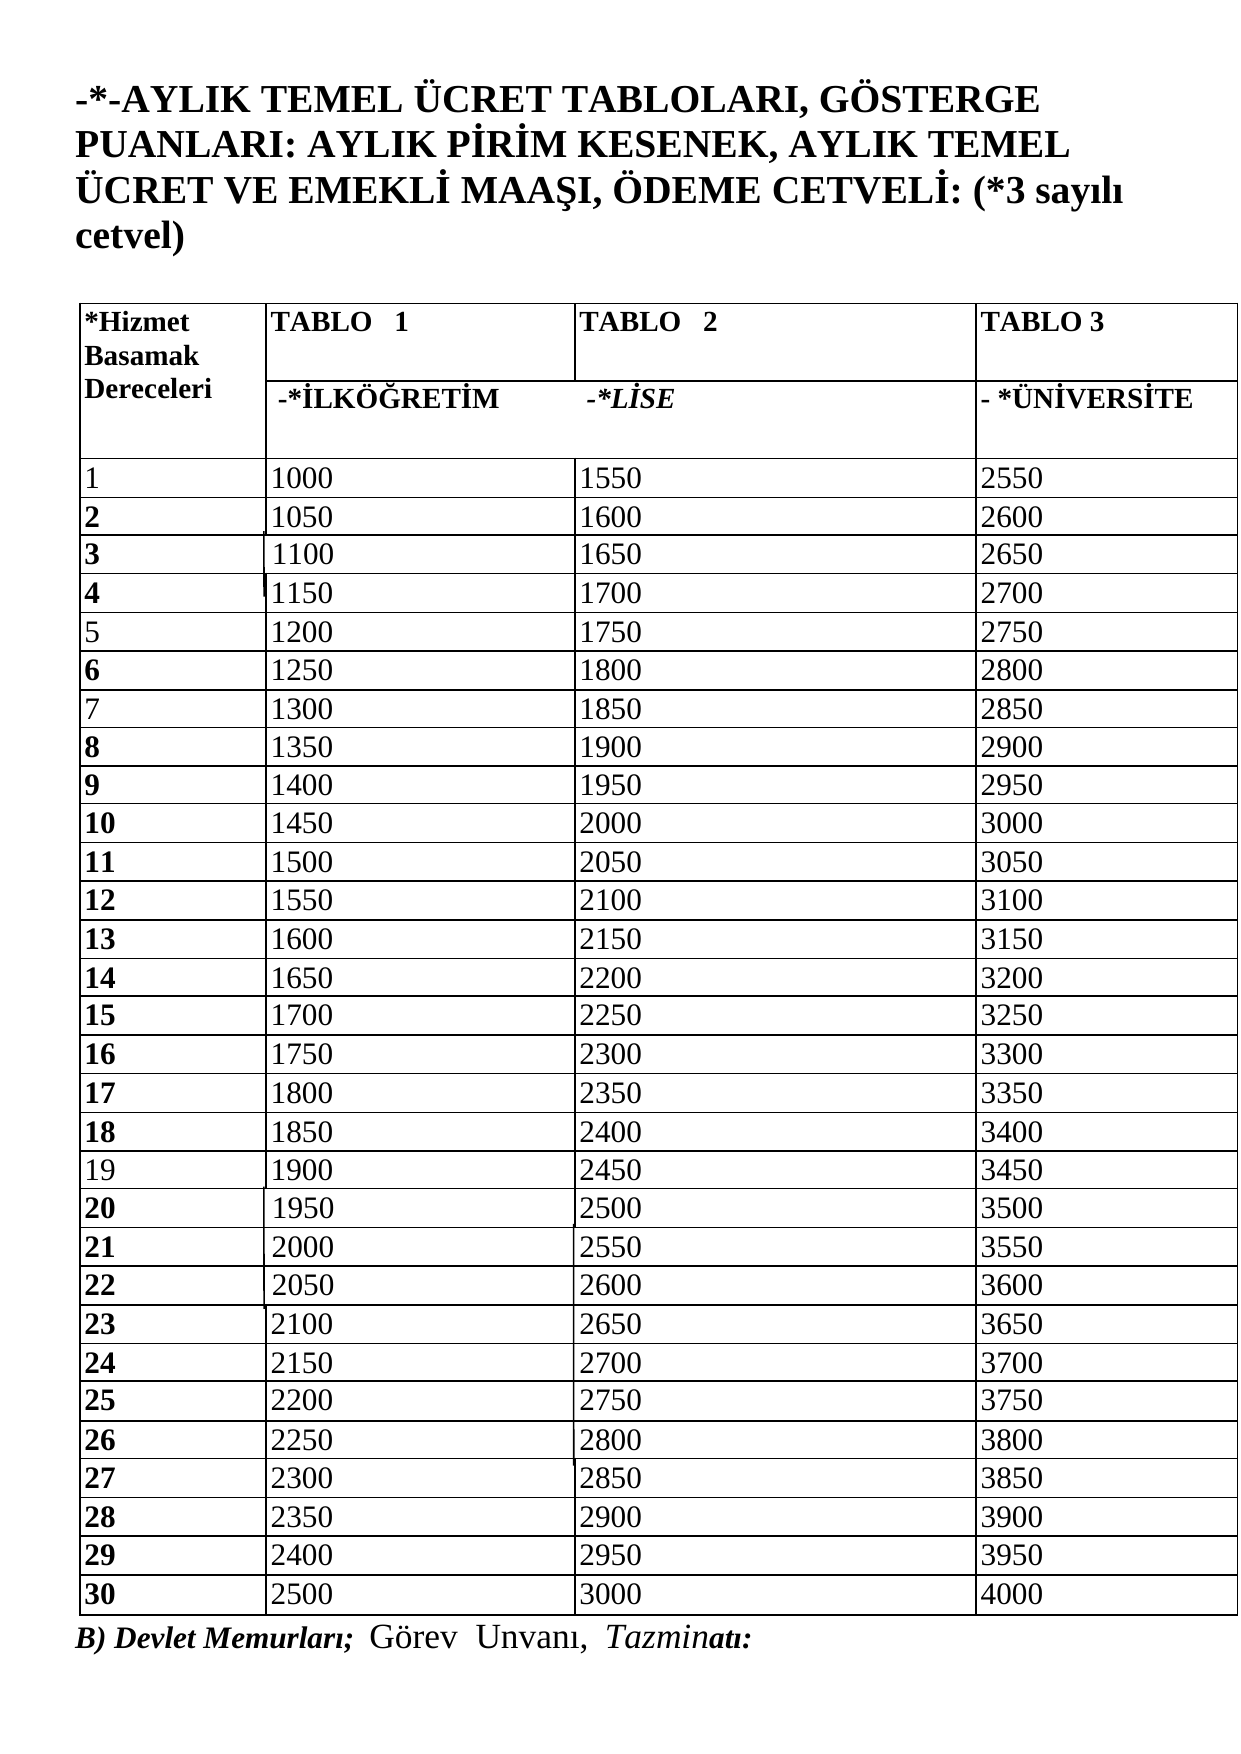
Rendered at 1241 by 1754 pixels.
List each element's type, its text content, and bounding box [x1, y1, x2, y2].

table_cell 1050 [267, 498, 574, 534]
table_cell 2900 [576, 1498, 975, 1535]
table_cell 18 [81, 1113, 265, 1150]
text B) Devlet Memurları; Görev Unvanı, Tazminatı: [75, 1615, 1165, 1656]
table_cell 3650 [977, 1306, 1237, 1343]
table_cell 3450 [977, 1152, 1237, 1188]
table_cell 28 [81, 1498, 265, 1535]
table_cell 1250 [267, 652, 574, 689]
table_cell 22 2050 [81, 1267, 263, 1304]
table_cell 2600 [977, 498, 1237, 534]
table_cell 1200 [267, 613, 574, 650]
table_cell 19 [81, 1152, 265, 1188]
table_cell 1800 [267, 1074, 574, 1111]
table_cell 29 [81, 1537, 265, 1574]
table_cell 3 1100 [81, 536, 263, 573]
table_cell 1600 [576, 498, 975, 534]
table_cell 2200 [576, 959, 975, 995]
table_cell 2900 [977, 728, 1237, 765]
table_cell 3800 [977, 1422, 1237, 1458]
table_cell 1550 [576, 459, 975, 496]
table_cell 3100 [977, 882, 1237, 919]
table_cell 17 [81, 1074, 265, 1111]
table_cell 21 2000 [81, 1228, 263, 1265]
table_cell 10 [81, 804, 265, 841]
table_cell 1550 [267, 882, 574, 919]
table_cell 6 [81, 652, 265, 689]
table_cell 3550 [977, 1228, 1237, 1265]
table_cell 2450 [576, 1152, 975, 1188]
table_cell 1650 [576, 536, 975, 573]
table_cell 2950 [576, 1537, 975, 1574]
table_cell 2700 [575, 1344, 975, 1380]
table_cell 1950 [576, 767, 975, 803]
table_cell 1000 [267, 459, 574, 496]
table_cell 2000 [576, 804, 975, 841]
table_cell 2150 [267, 1344, 572, 1380]
table_cell 2250 [576, 997, 975, 1034]
table_cell 1800 [576, 652, 975, 689]
table_cell 2800 [977, 652, 1237, 689]
table_cell 2300 [576, 1036, 975, 1073]
table_cell 2700 [977, 574, 1237, 611]
table_cell 4000 [977, 1576, 1237, 1614]
table_cell 23 [81, 1306, 265, 1343]
table_cell 3200 [977, 959, 1237, 995]
table_cell 2100 [267, 1306, 572, 1343]
table_cell 1750 [267, 1036, 574, 1073]
table_cell -*İLKÖĞRETİM [267, 382, 575, 458]
table_cell 1 [81, 459, 265, 496]
table_cell 20 1950 [81, 1189, 263, 1226]
table_cell 2650 [977, 536, 1237, 573]
table_cell 3250 [977, 997, 1237, 1034]
table_cell 1150 [267, 574, 574, 611]
table_header TABLO 1 [267, 304, 574, 380]
table_cell 3700 [977, 1344, 1237, 1380]
table_cell 2500 [576, 1189, 975, 1226]
table_cell 3 1100 [265, 536, 574, 573]
table_cell 3900 [977, 1498, 1237, 1535]
table_cell 13 [81, 921, 265, 958]
table_cell 3600 [977, 1267, 1237, 1304]
table_cell 3400 [977, 1113, 1237, 1150]
table_cell 1850 [267, 1113, 574, 1150]
table_cell 2250 [267, 1422, 572, 1458]
table_cell 3000 [576, 1576, 975, 1614]
table_cell 16 [81, 1036, 265, 1073]
table_cell 1900 [267, 1152, 574, 1188]
table_cell 1700 [267, 997, 574, 1034]
table_cell 2350 [267, 1498, 574, 1535]
table_cell 7 [81, 691, 265, 726]
table_cell 5 [81, 613, 265, 650]
table_cell 4 [81, 574, 265, 611]
table_cell 2100 [576, 882, 975, 919]
table_cell 2150 [576, 921, 975, 958]
table_cell 2850 [977, 691, 1237, 726]
table_header TABLO 3 [977, 304, 1237, 380]
table_cell 2400 [576, 1113, 975, 1150]
table_cell 26 [81, 1422, 265, 1458]
table_cell 3150 [977, 921, 1237, 958]
table_cell 27 [81, 1459, 265, 1496]
table_cell 2750 [977, 613, 1237, 650]
table_cell 1650 [267, 959, 574, 995]
table_cell 30 [81, 1576, 265, 1614]
table_cell 21 2000 [265, 1228, 572, 1265]
table_cell 22 2050 [265, 1267, 572, 1304]
table_cell 1500 [267, 843, 574, 880]
table_cell 3850 [977, 1459, 1237, 1496]
table_cell -*LİSE [575, 382, 975, 458]
table_cell 1450 [267, 804, 574, 841]
table_cell 2500 [267, 1576, 574, 1614]
table_cell 3300 [977, 1036, 1237, 1073]
table_cell 1600 [267, 921, 574, 958]
table_cell 1750 [576, 613, 975, 650]
table_cell 2850 [576, 1459, 975, 1496]
table_cell 2300 [267, 1459, 574, 1496]
table_cell 8 [81, 728, 265, 765]
table_cell 1300 [267, 691, 574, 726]
table_cell 24 [81, 1344, 265, 1380]
table_cell 2050 [576, 843, 975, 880]
table_cell - *ÜNİVERSİTE [977, 382, 1237, 458]
table_header *Hizmet Basamak Dereceleri [81, 304, 265, 458]
table_cell 1850 [576, 691, 975, 726]
table_cell 15 [81, 997, 265, 1034]
table_cell 3500 [977, 1189, 1237, 1226]
table_cell 11 [81, 843, 265, 880]
table_cell 2400 [267, 1537, 574, 1574]
table_cell 1900 [576, 728, 975, 765]
table_cell 2550 [977, 459, 1237, 496]
table_cell 20 1950 [265, 1189, 574, 1226]
table_cell 2200 [267, 1382, 572, 1420]
table_cell 1400 [267, 767, 574, 803]
table_cell 2800 [575, 1422, 975, 1458]
table_cell 3350 [977, 1074, 1237, 1111]
table_cell 3000 [977, 804, 1237, 841]
table_cell 2950 [977, 767, 1237, 803]
table_cell 3950 [977, 1537, 1237, 1574]
table_cell 25 [81, 1382, 265, 1420]
table_cell 1350 [267, 728, 574, 765]
table_cell 2550 [575, 1228, 975, 1265]
table_cell 3750 [977, 1382, 1237, 1420]
text -*-AYLIK TEMEL ÜCRET TABLOLARI, GÖSTERGE PUANLARI: AYLIK PİRİM KESENEK, AYLIK TEMEL ÜCRET VE EMEKLİ MAAŞI, ÖDEME CETVELİ: (*3 sayılı cetvel) [75, 75, 1165, 257]
table_cell 14 [81, 959, 265, 995]
table_cell 3050 [977, 843, 1237, 880]
table_cell 2600 [575, 1267, 975, 1304]
table_cell 2 [81, 498, 265, 534]
table_cell 2350 [576, 1074, 975, 1111]
table_cell 9 [81, 767, 265, 803]
table_cell 2750 [575, 1382, 975, 1420]
table_cell 1700 [576, 574, 975, 611]
table_cell 2650 [575, 1306, 975, 1343]
table_header TABLO 2 [576, 304, 975, 380]
table_cell 12 [81, 882, 265, 919]
